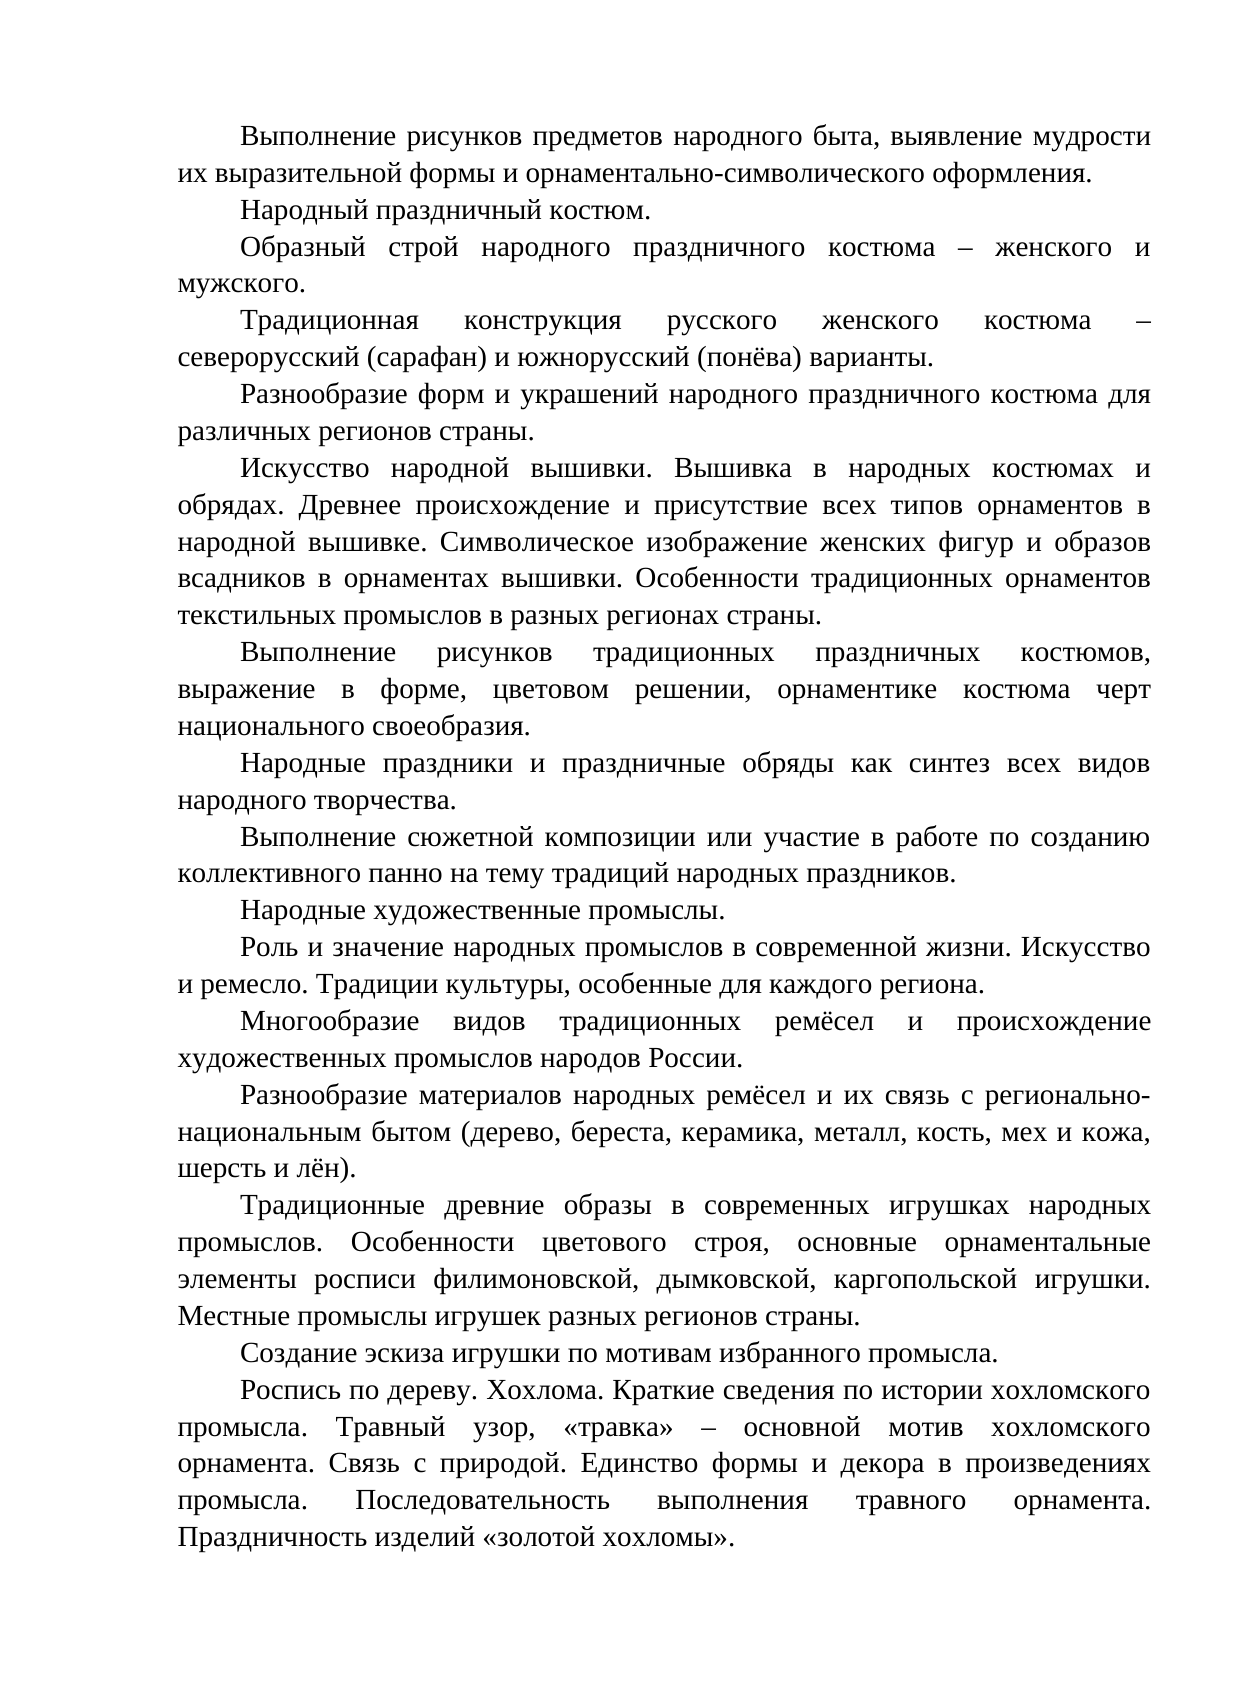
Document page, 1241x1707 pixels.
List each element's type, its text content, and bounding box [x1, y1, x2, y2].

text Роспись по дереву. Хохлома. Краткие сведения по истории хохломского промысла. Травный узор, «травка» – основной мотив хохломского орнамента. Связь с природой. Единство формы и декора в произведениях промысла. Последовательность выполнения травного орнамента. Праздничность изделий «золотой хохломы». [177, 1372, 1152, 1553]
text Выполнение рисунков традиционных праздничных костюмов, выражение в форме, цветовом решении, орнаментике костюма черт национального своеобразия. [177, 634, 1152, 742]
text Традиционная конструкция русского женского костюма – северорусский (сарафан) и южнорусский (понёва) варианты. [177, 302, 1152, 373]
text Традиционные древние образы в современных игрушках народных промыслов. Особенности цветового строя, основные орнаментальные элементы росписи филимоновской, дымковской, каргопольской игрушки. Местные промыслы игрушек разных регионов страны. [177, 1187, 1152, 1332]
text Народный праздничный костюм. [177, 192, 1152, 225]
text Образный строй народного праздничного костюма – женского и мужского. [177, 229, 1152, 299]
text Выполнение сюжетной композиции или участие в работе по созданию коллективного панно на тему традиций народных праздников. [177, 819, 1152, 889]
text Создание эскиза игрушки по мотивам избранного промысла. [177, 1335, 1152, 1368]
text Народные художественные промыслы. [177, 892, 1152, 926]
text Разнообразие форм и украшений народного праздничного костюма для различных регионов страны. [177, 376, 1152, 447]
text Выполнение рисунков предметов народного быта, выявление мудрости их выразительной формы и орнаментально-символического оформления. [177, 118, 1152, 188]
text Народные праздники и праздничные обряды как синтез всех видов народного творчества. [177, 745, 1152, 815]
text Роль и значение народных промыслов в современной жизни. Искусство и ремесло. Традиции культуры, особенные для каждого региона. [177, 929, 1152, 1000]
text Многообразие видов традиционных ремёсел и происхождение художественных промыслов народов России. [177, 1003, 1152, 1073]
text Разнообразие материалов народных ремёсел и их связь с регионально-национальным бытом (дерево, береста, керамика, металл, кость, мех и кожа, шерсть и лён). [177, 1077, 1152, 1184]
text Искусство народной вышивки. Вышивка в народных костюмах и обрядах. Древнее происхождение и присутствие всех типов орнаментов в народной вышивке. Символическое изображение женских фигур и образов всадников в орнаментах вышивки. Особенности традиционных орнаментов текстильных промыслов в разных регионах страны. [177, 450, 1152, 631]
